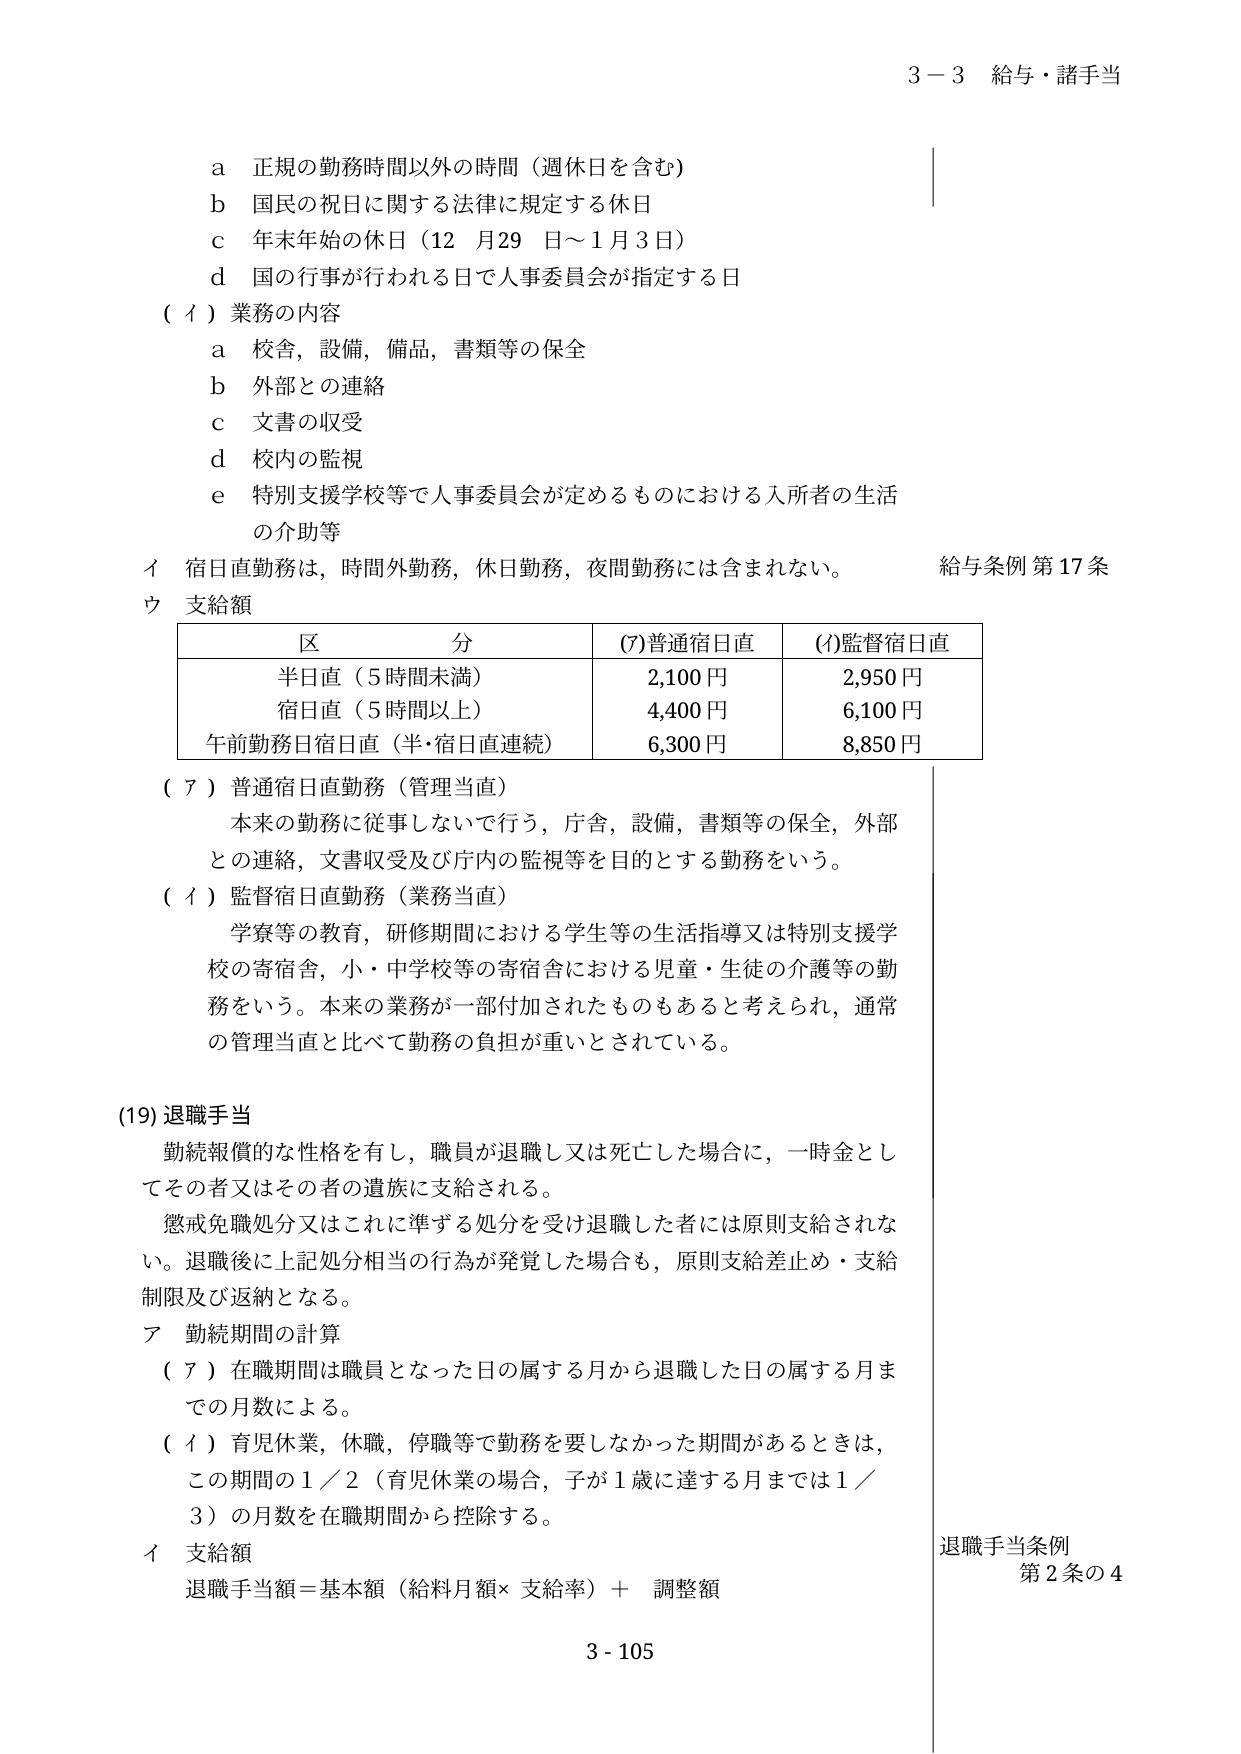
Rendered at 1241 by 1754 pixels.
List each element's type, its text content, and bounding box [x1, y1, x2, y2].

text ａ 校舎，設備，備品，書類等の保全 [186, 330, 921, 367]
text 本来の勤務に従事しないで行う，庁舎，設備，書類等の保全，外部との連絡，文書収受及び庁内の監視等を目的とする勤務をいう。 [186, 804, 921, 877]
text ｂ 国民の祝日に関する法律に規定する休日 [186, 184, 921, 221]
text (ｲ) 育児休業，休職，停職等で勤務を要しなかった期間があるときは，この期間の１／２（育児休業の場合，子が１歳に達する月までは１／３）の月数を在職期間から控除する。 [163, 1424, 921, 1533]
text ｄ 校内の監視 [186, 439, 921, 476]
text (ｱ) 在職期間は職員となった日の属する月から退職した日の属する月までの月数による。 [163, 1351, 921, 1424]
text (ｲ) 監督宿日直勤務（業務当直） [118, 877, 921, 913]
text (ｱ) 普通宿日直勤務（管理当直） [118, 768, 921, 804]
text 懲戒免職処分又はこれに準ずる処分を受け退職した者には原則支給されない。退職後に上記処分相当の行為が発覚した場合も，原則支給差止め・支給制限及び返納となる。 [141, 1205, 921, 1314]
text イ 宿日直勤務は，時間外勤務，休日勤務，夜間勤務には含まれない。 [118, 549, 921, 585]
text ア 勤続期間の計算 [141, 1314, 921, 1351]
text 勤続報償的な性格を有し，職員が退職し又は死亡した場合に，一時金としてその者又はその者の遺族に支給される。 [141, 1132, 921, 1205]
text ウ 支給額 [118, 585, 921, 622]
text ｃ 年末年始の休日（12月29日～１月３日） [186, 221, 921, 257]
text 退職手当額＝基本額（給料月額×支給率）＋ 調整額 [163, 1570, 921, 1606]
text ａ 正規の勤務時間以外の時間（週休日を含む) [186, 148, 921, 184]
text ｄ 国の行事が行われる日で人事委員会が指定する日 [186, 257, 921, 294]
text イ 支給額 [141, 1533, 921, 1570]
text ｅ 特別支援学校等で人事委員会が定めるものにおける入所者の生活の介助等 [186, 476, 921, 549]
text ｃ 文書の収受 [186, 403, 921, 439]
text 学寮等の教育，研修期間における学生等の生活指導又は特別支援学校の寄宿舎，小・中学校等の寄宿舎における児童・生徒の介護等の勤務をいう。本来の業務が一部付加されたものもあると考えられ，通常の管理当直と比べて勤務の負担が重いとされている。 [186, 913, 921, 1059]
text (19) 退職手当 [118, 1096, 921, 1132]
text ｂ 外部との連絡 [186, 367, 921, 403]
text (ｲ) 業務の内容 [118, 294, 921, 330]
